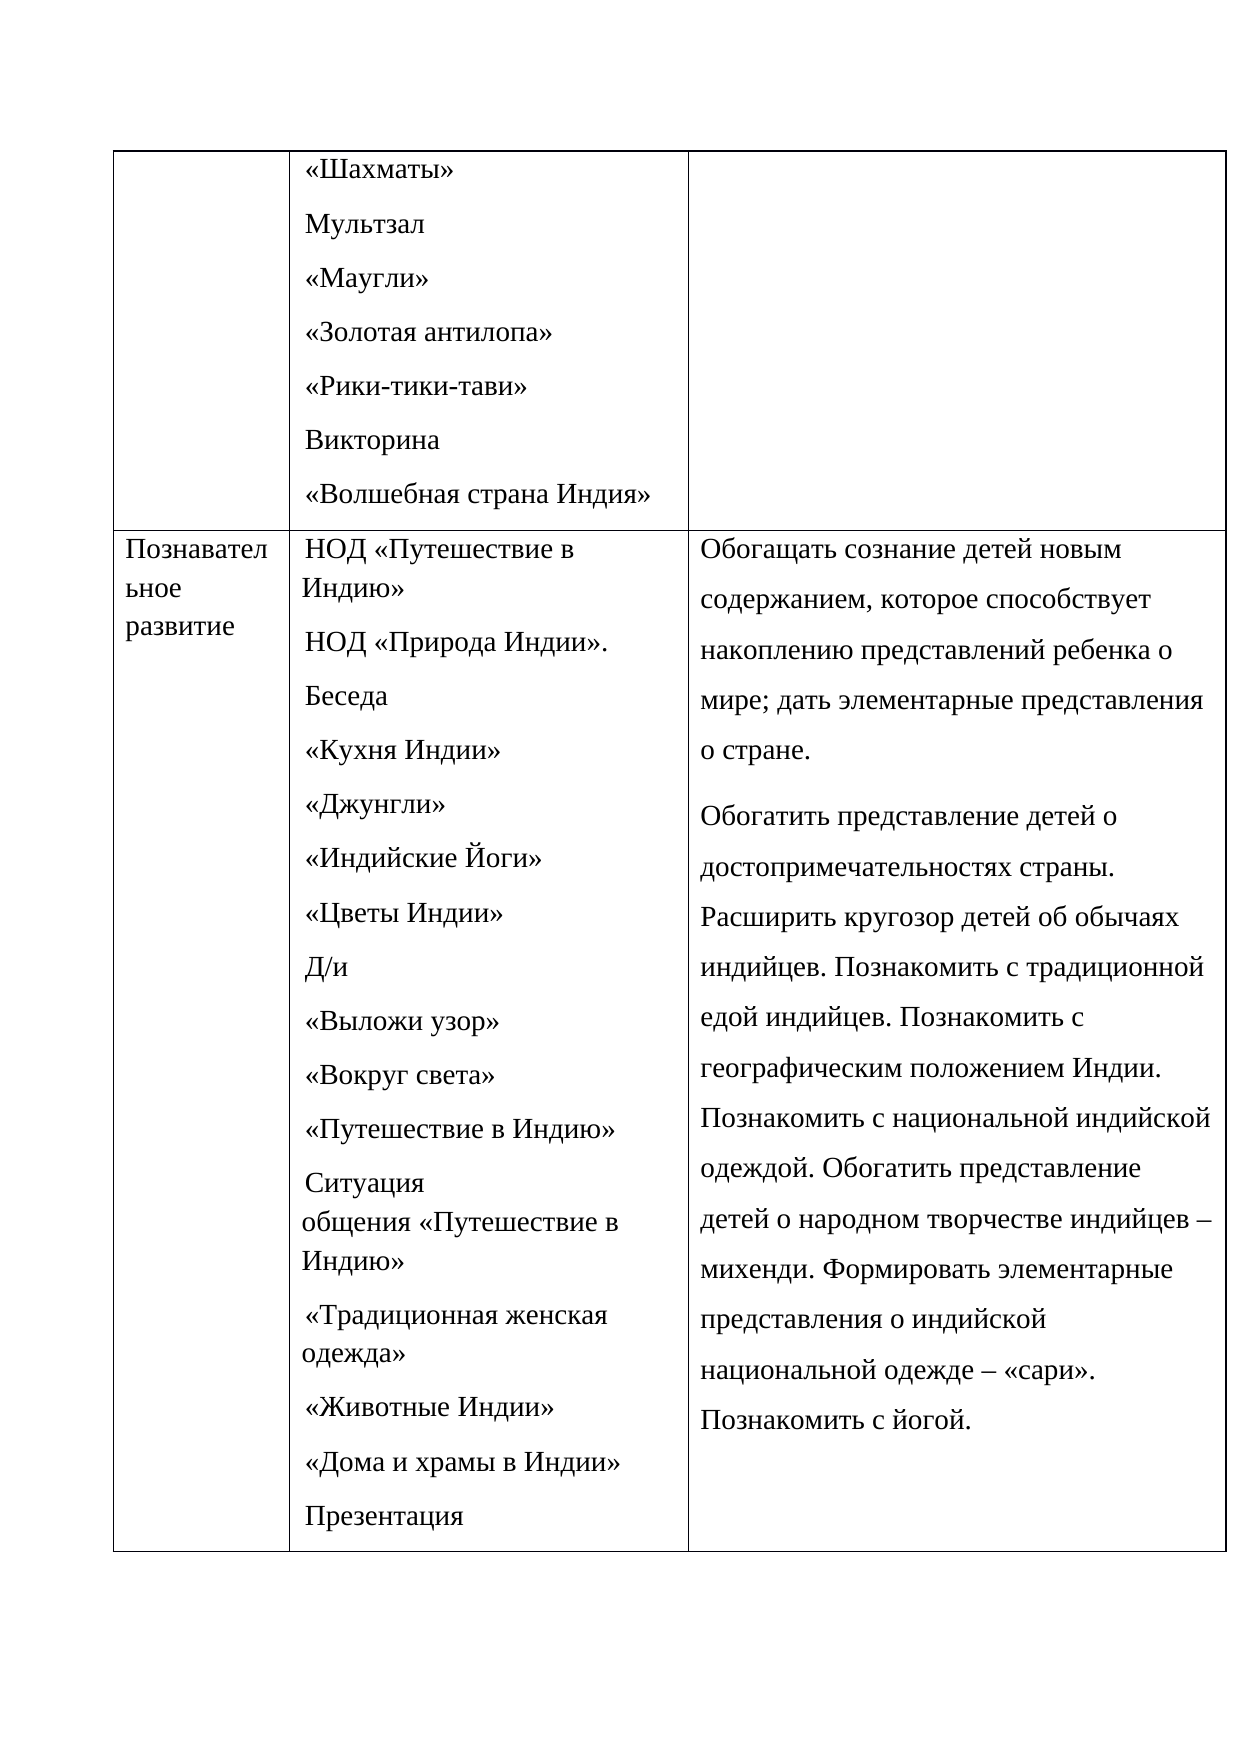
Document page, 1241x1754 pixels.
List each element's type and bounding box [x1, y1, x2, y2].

table_cell [290, 152, 688, 529]
table_cell [290, 531, 688, 1551]
table_cell [114, 531, 289, 1551]
table_cell [689, 531, 1225, 1551]
table_cell [689, 152, 1225, 529]
table_cell [114, 152, 289, 529]
